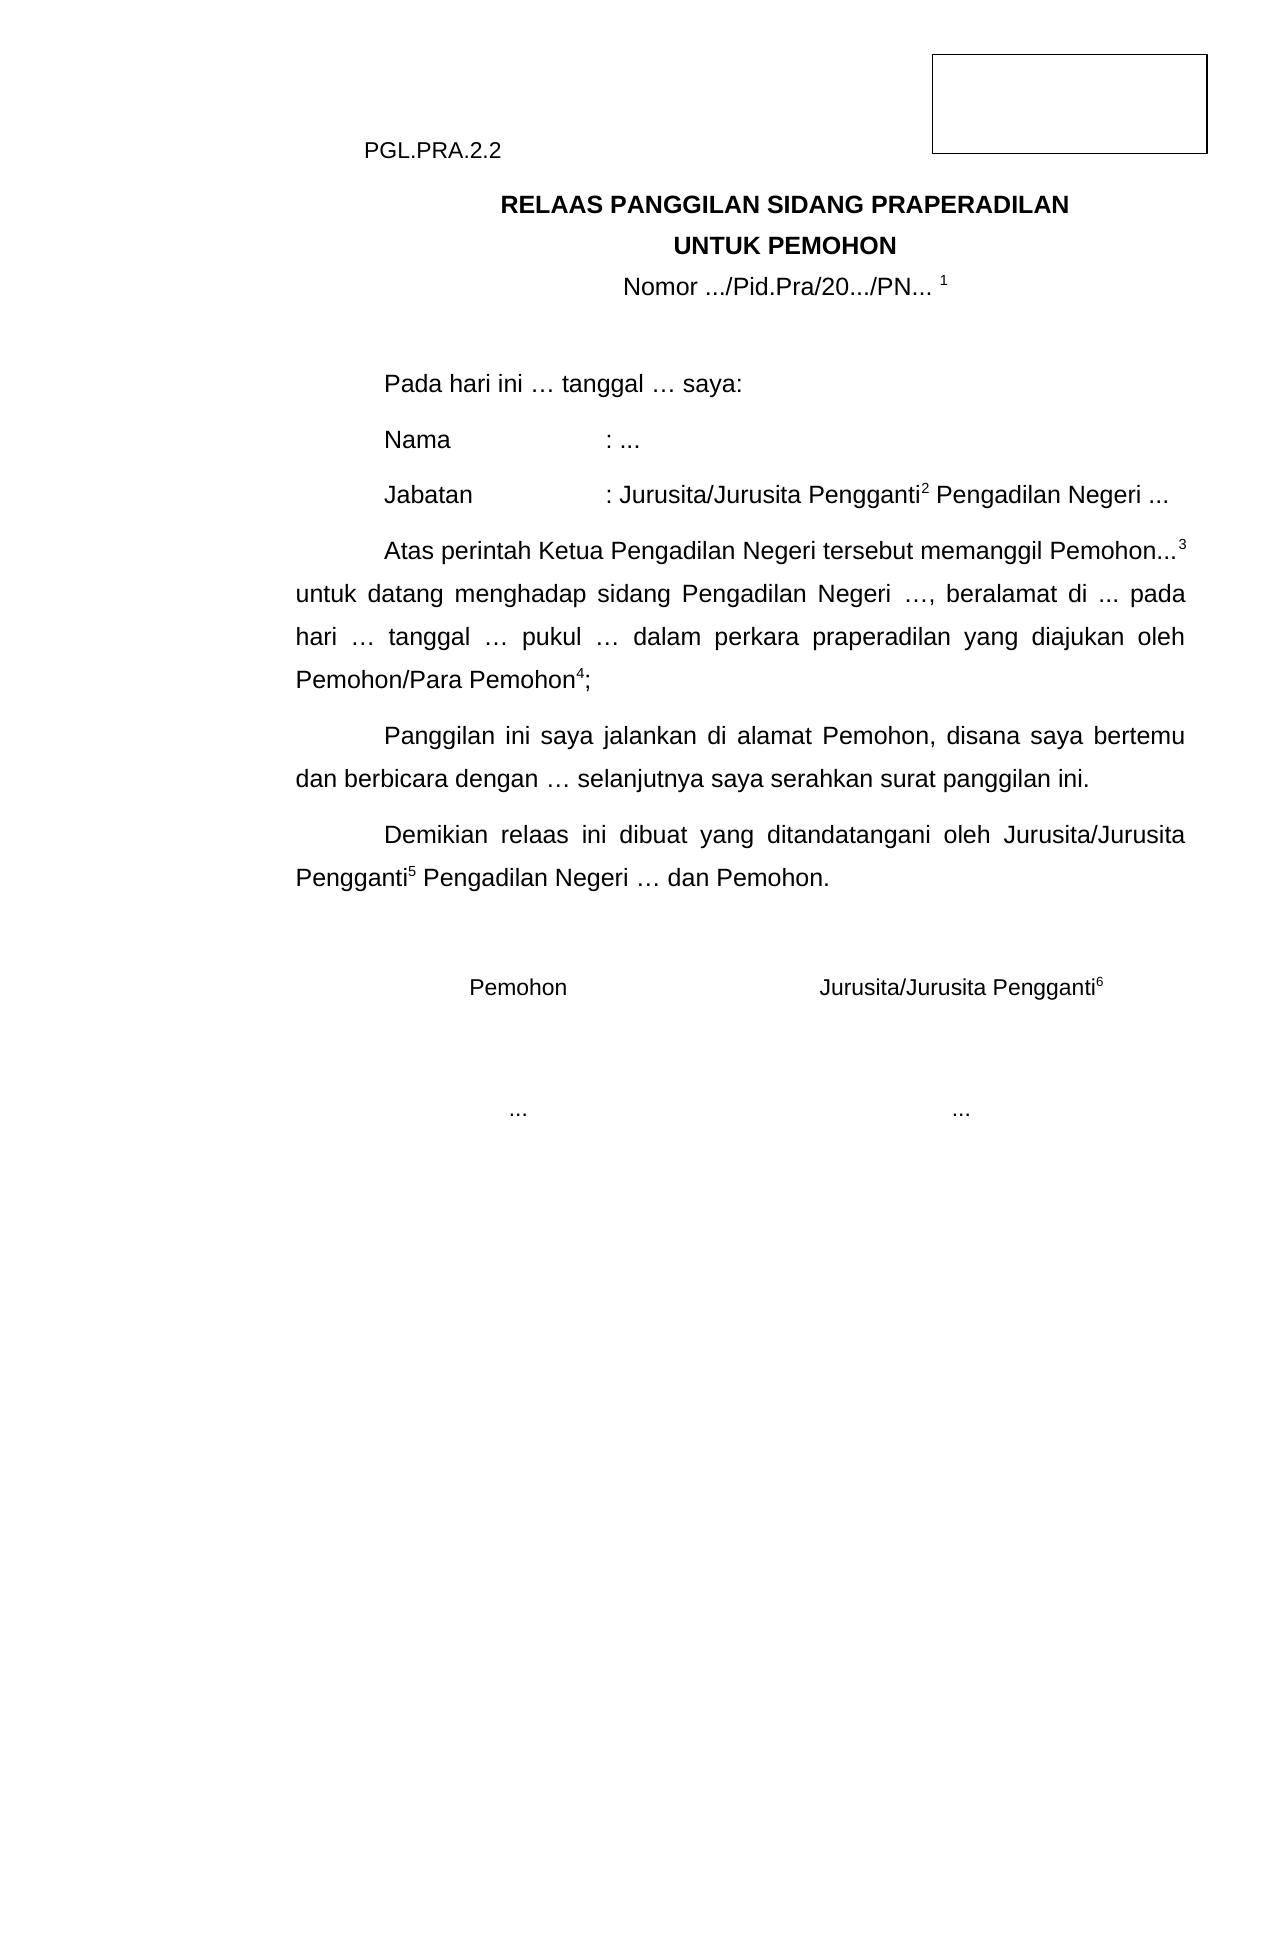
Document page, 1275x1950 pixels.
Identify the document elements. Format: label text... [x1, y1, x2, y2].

text Nomor .../Pid.Pra/20.../PN... [295, 272, 1186, 301]
table_header Jurusita/Jurusita Pengganti ... [741, 962, 1181, 1155]
text RELAAS PANGGILAN SIDANG PRAPERADILAN [295, 190, 1186, 218]
table_header Pemohon ... [295, 962, 741, 1155]
text Jabatan : Jurusita/Jurusita Pengganti Pengadilan Negeri ... [295, 480, 1186, 509]
text Demikian relaas ini dibuat yang ditandatangani oleh Jurusita/Jurusita Pengganti Pengadilan Negeri … dan Pemohon. [295, 820, 1186, 892]
text Pada hari ini … tanggal … saya: [295, 369, 1186, 398]
text Atas perintah Ketua Pengadilan Negeri tersebut memanggil Pemohon... untuk datang menghadap sidang Pengadilan Negeri …, beralamat di ... pada hari … tanggal … pukul … dalam perkara praperadilan yang diajukan oleh Pemohon/Para Pemohon; [295, 536, 1186, 694]
text Panggilan ini saya jalankan di alamat Pemohon, disana saya bertemu dan berbicara dengan … selanjutnya saya serahkan surat panggilan ini. [295, 721, 1186, 793]
text UNTUK PEMOHON [295, 231, 1186, 260]
text Nama : ... [295, 425, 1186, 453]
